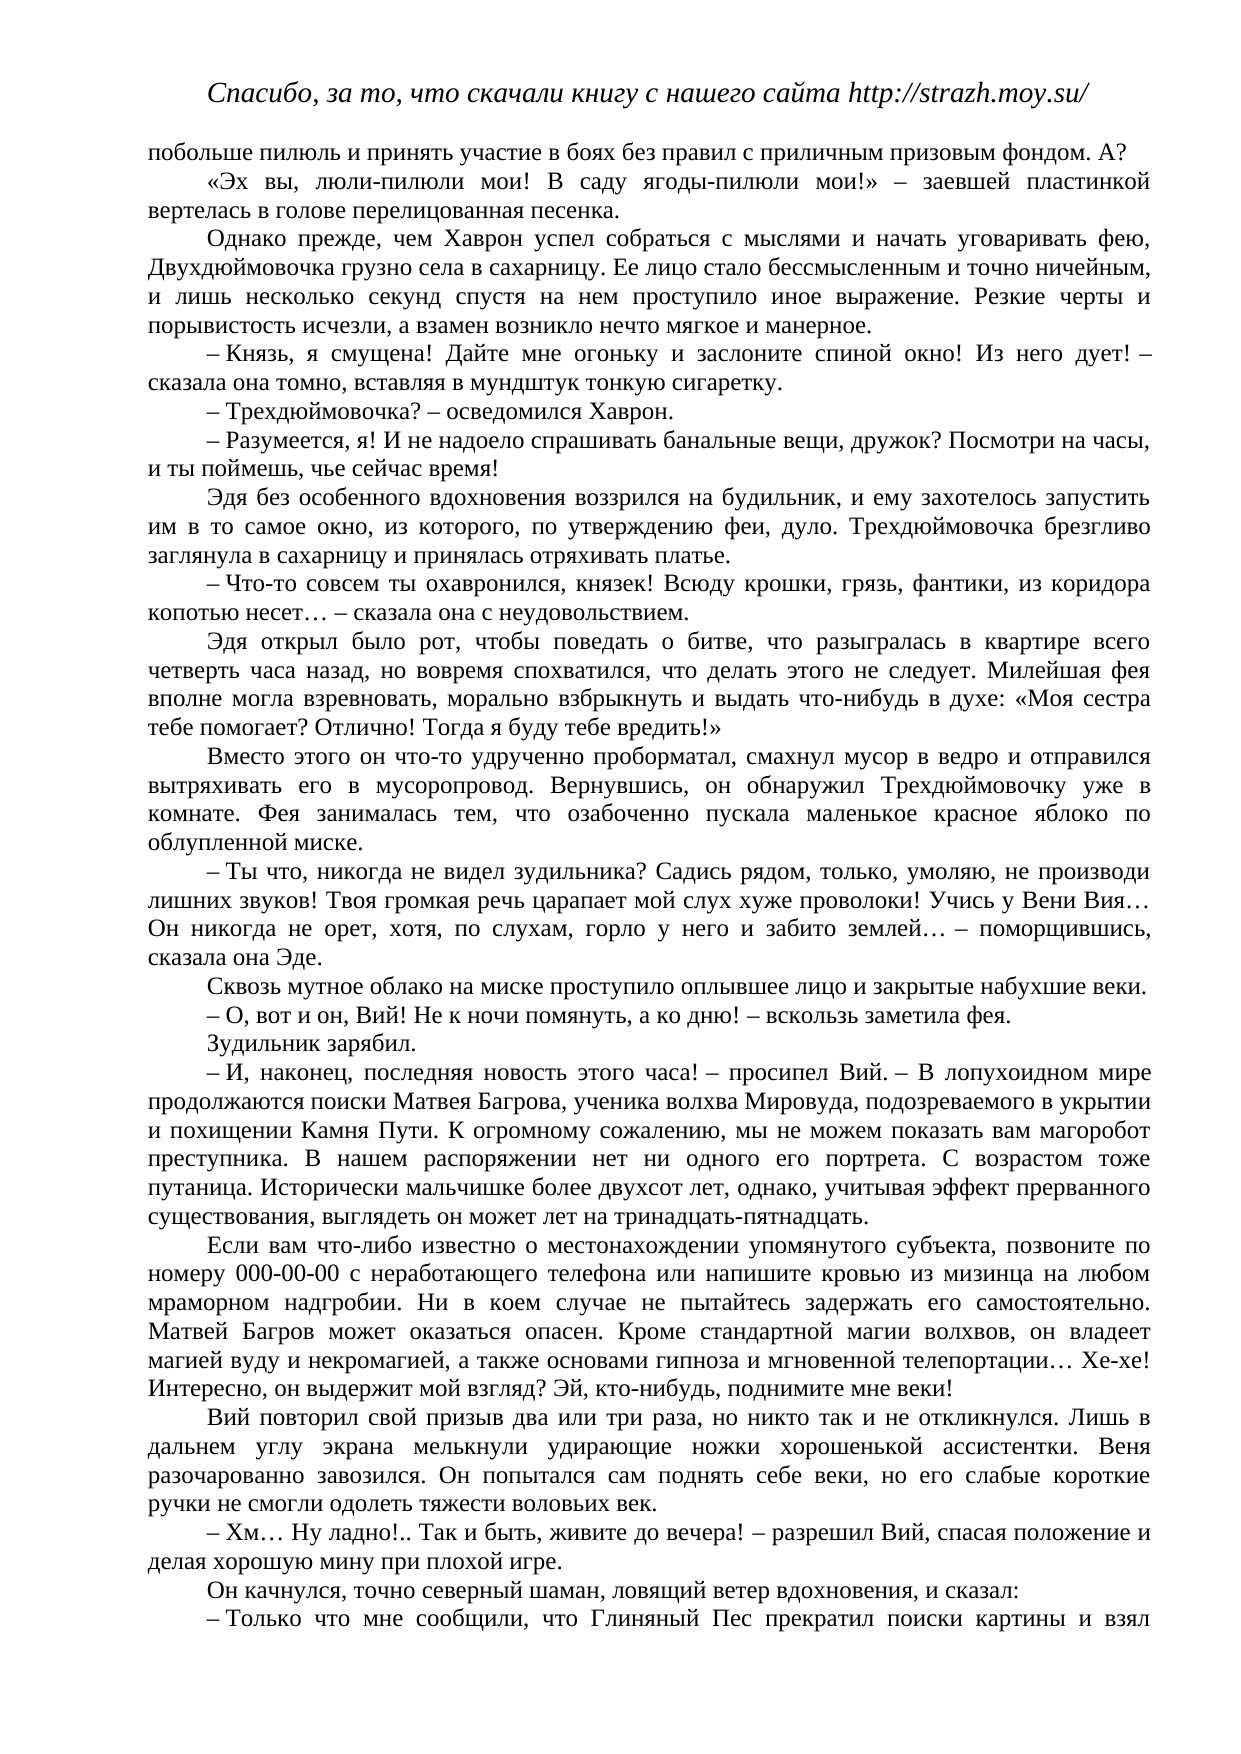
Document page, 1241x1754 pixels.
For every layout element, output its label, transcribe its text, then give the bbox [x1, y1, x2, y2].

text – Трехдюймовочка? – осведомился Хаврон. [148, 396, 1152, 425]
text – О, вот и он, Вий! Не к ночи помянуть, а ко дню! – вскользь заметила фея. [148, 1000, 1152, 1028]
text Он качнулся, точно северный шаман, ловящий ветер вдохновения, и сказал: [148, 1575, 1152, 1603]
text – Князь, я смущена! Дайте мне огоньку и заслоните спиной окно! Из него дует! – сказала она томно, вставляя в мундштук тонкую сигаретку. [148, 338, 1152, 396]
text – Ты что, никогда не видел зудильника? Садись рядом, только, умоляю, не производи лишних звуков! Твоя громкая речь царапает мой слух хуже проволоки! Учись у Вени Вия… Он никогда не орет, хотя, по слухам, горло у него и забито землей… – поморщившись, сказала она Эде. [148, 856, 1152, 971]
text Эдя открыл было рот, чтобы поведать о битве, что разыгралась в квартире всего четверть часа назад, но вовремя спохватился, что делать этого не следует. Милейшая фея вполне могла взревновать, морально взбрыкнуть и выдать что-нибудь в духе: «Моя сестра тебе помогает? Отлично! Тогда я буду тебе вредить!» [148, 626, 1152, 741]
text Если вам что-либо известно о местонахождении упомянутого субъекта, позвоните по номеру 000-00-00 с неработающего телефона или напишите кровью из мизинца на любом мраморном надгробии. Ни в коем случае не пытайтесь задержать его самостоятельно. Матвей Багров может оказаться опасен. Кроме стандартной магии волхвов, он владеет магией вуду и некромагией, а также основами гипноза и мгновенной телепортации… Хе-хе! Интересно, он выдержит мой взгляд? Эй, кто-нибудь, поднимите мне веки! [148, 1230, 1152, 1402]
text Сквозь мутное облако на миске проступило оплывшее лицо и закрытые набухшие веки. [148, 971, 1152, 1000]
text Вместо этого он что-то удрученно проборматал, смахнул мусор в ведро и отправился вытряхивать его в мусоропровод. Вернувшись, он обнаружил Трехдюймовочку уже в комнате. Фея занималась тем, что озабоченно пускала маленькое красное яблоко по облупленной миске. [148, 741, 1152, 856]
text – Разумеется, я! И не надоело спрашивать банальные вещи, дружок? Посмотри на часы, и ты поймешь, чье сейчас время! [148, 425, 1152, 482]
text Однако прежде, чем Хаврон успел собраться с мыслями и начать уговаривать фею, Двухдюймовочка грузно села в сахарницу. Ее лицо стало бессмысленным и точно ничейным, и лишь несколько секунд спустя на нем проступило иное выражение. Резкие черты и порывистость исчезли, а взамен возникло нечто мягкое и манерное. [148, 223, 1152, 338]
text Зудильник зарябил. [148, 1028, 1152, 1057]
text Вий повторил свой призыв два или три раза, но никто так и не откликнулся. Лишь в дальнем углу экрана мелькнули удирающие ножки хорошенькой ассистентки. Веня разочарованно завозился. Он попытался сам поднять себе веки, но его слабые короткие ручки не смогли одолеть тяжести воловьих век. [148, 1402, 1152, 1517]
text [148, 1603, 1152, 1632]
text Эдя без особенного вдохновения воззрился на будильник, и ему захотелось запустить им в то самое окно, из которого, по утверждению феи, дуло. Трехдюймовочка брезгливо заглянула в сахарницу и принялась отряхивать платье. [148, 482, 1152, 568]
text – Хм… Ну ладно!.. Так и быть, живите до вечера! – разрешил Вий, спасая положение и делая хорошую мину при плохой игре. [148, 1517, 1152, 1575]
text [148, 137, 1152, 166]
text – Что-то совсем ты охавронился, князек! Всюду крошки, грязь, фантики, из коридора копотью несет… – сказала она с неудовольствием. [148, 568, 1152, 626]
text «Эх вы, люли-пилюли мои! В саду ягоды-пилюли мои!» – заевшей пластинкой вертелась в голове перелицованная песенка. [148, 166, 1152, 223]
text – И, наконец, последняя новость этого часа! – просипел Вий. – В лопухоидном мире продолжаются поиски Матвея Багрова, ученика волхва Мировуда, подозреваемого в укрытии и похищении Камня Пути. К огромному сожалению, мы не можем показать вам магоробот преступника. В нашем распоряжении нет ни одного его портрета. С возрастом тоже путаница. Исторически мальчишке более двухсот лет, однако, учитывая эффект прерванного существования, выглядеть он может лет на тринадцать-пятнадцать. [148, 1057, 1152, 1230]
